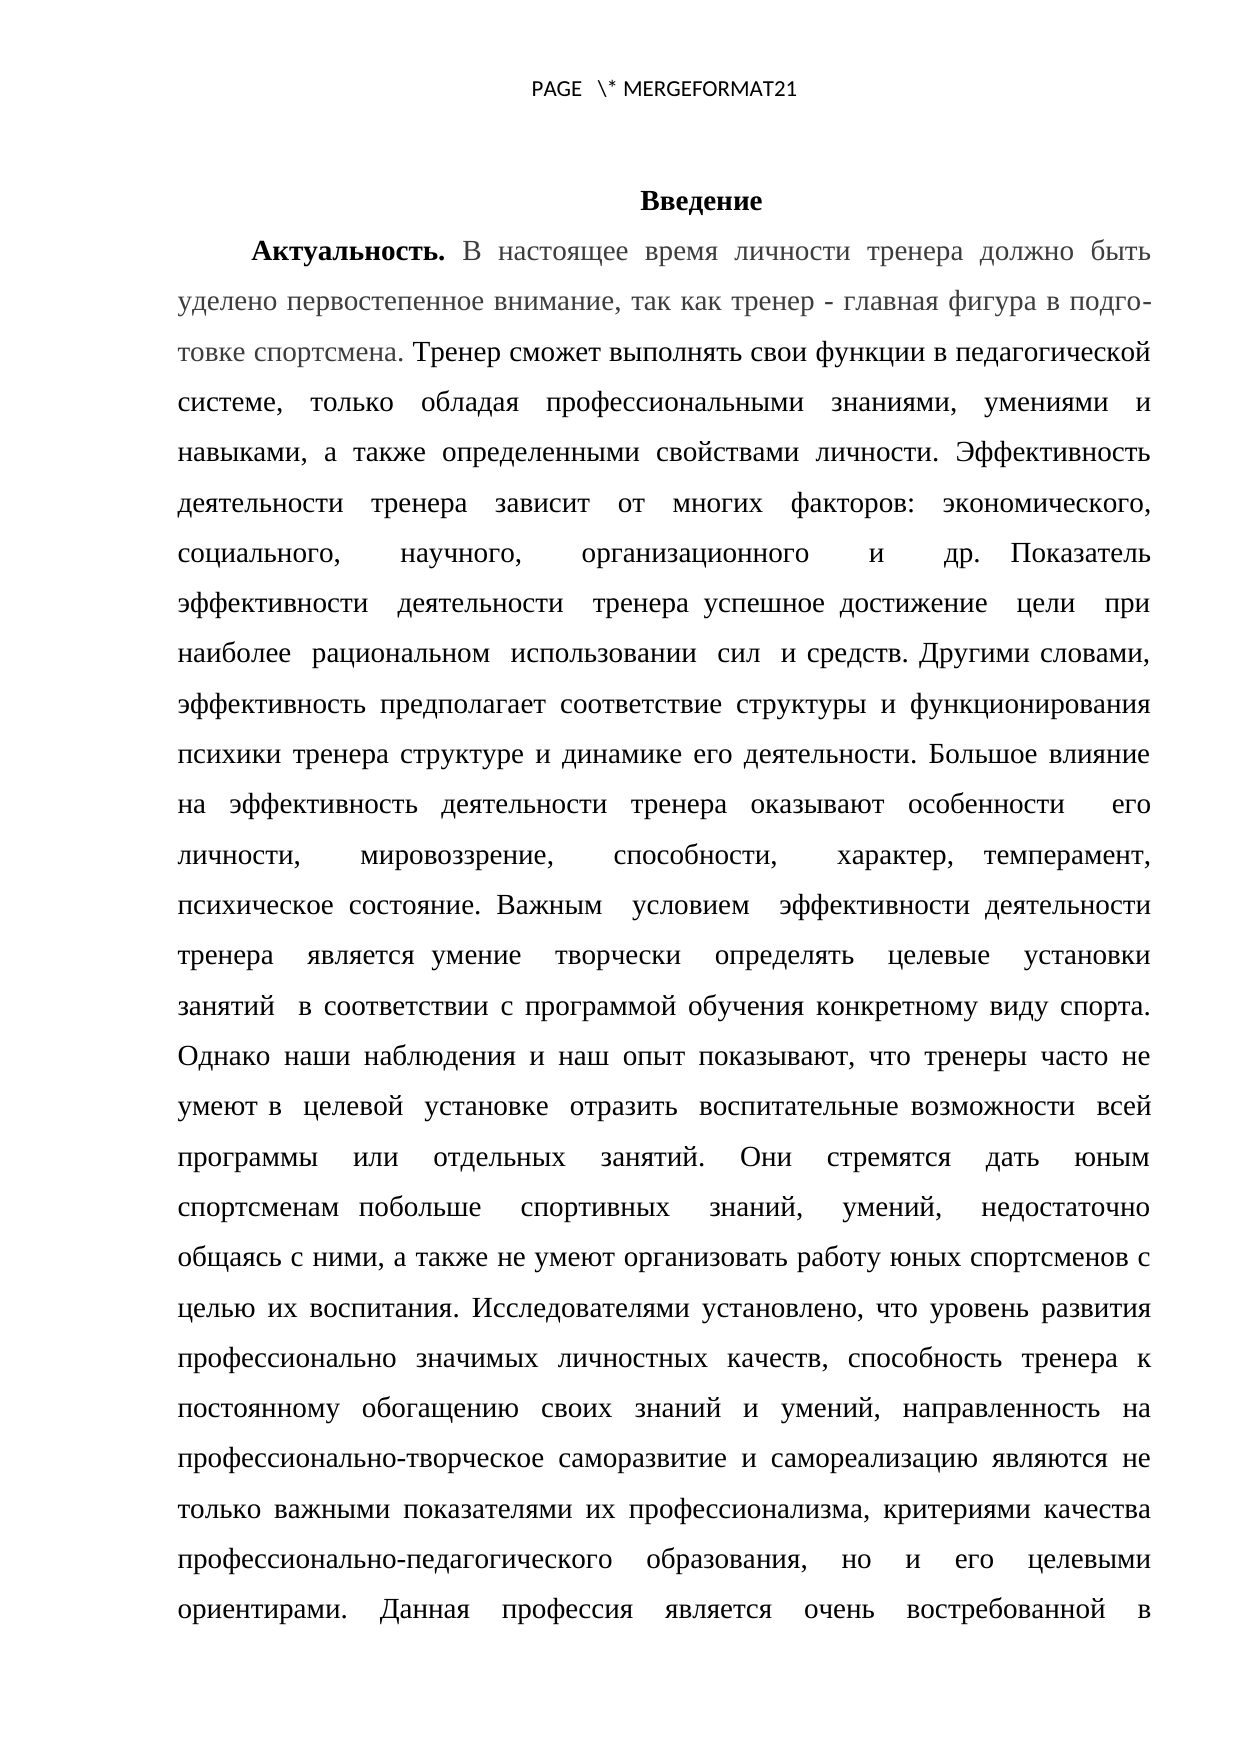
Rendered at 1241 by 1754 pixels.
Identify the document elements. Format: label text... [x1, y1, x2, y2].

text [177, 1273, 1152, 1625]
text Введение [177, 183, 1152, 216]
